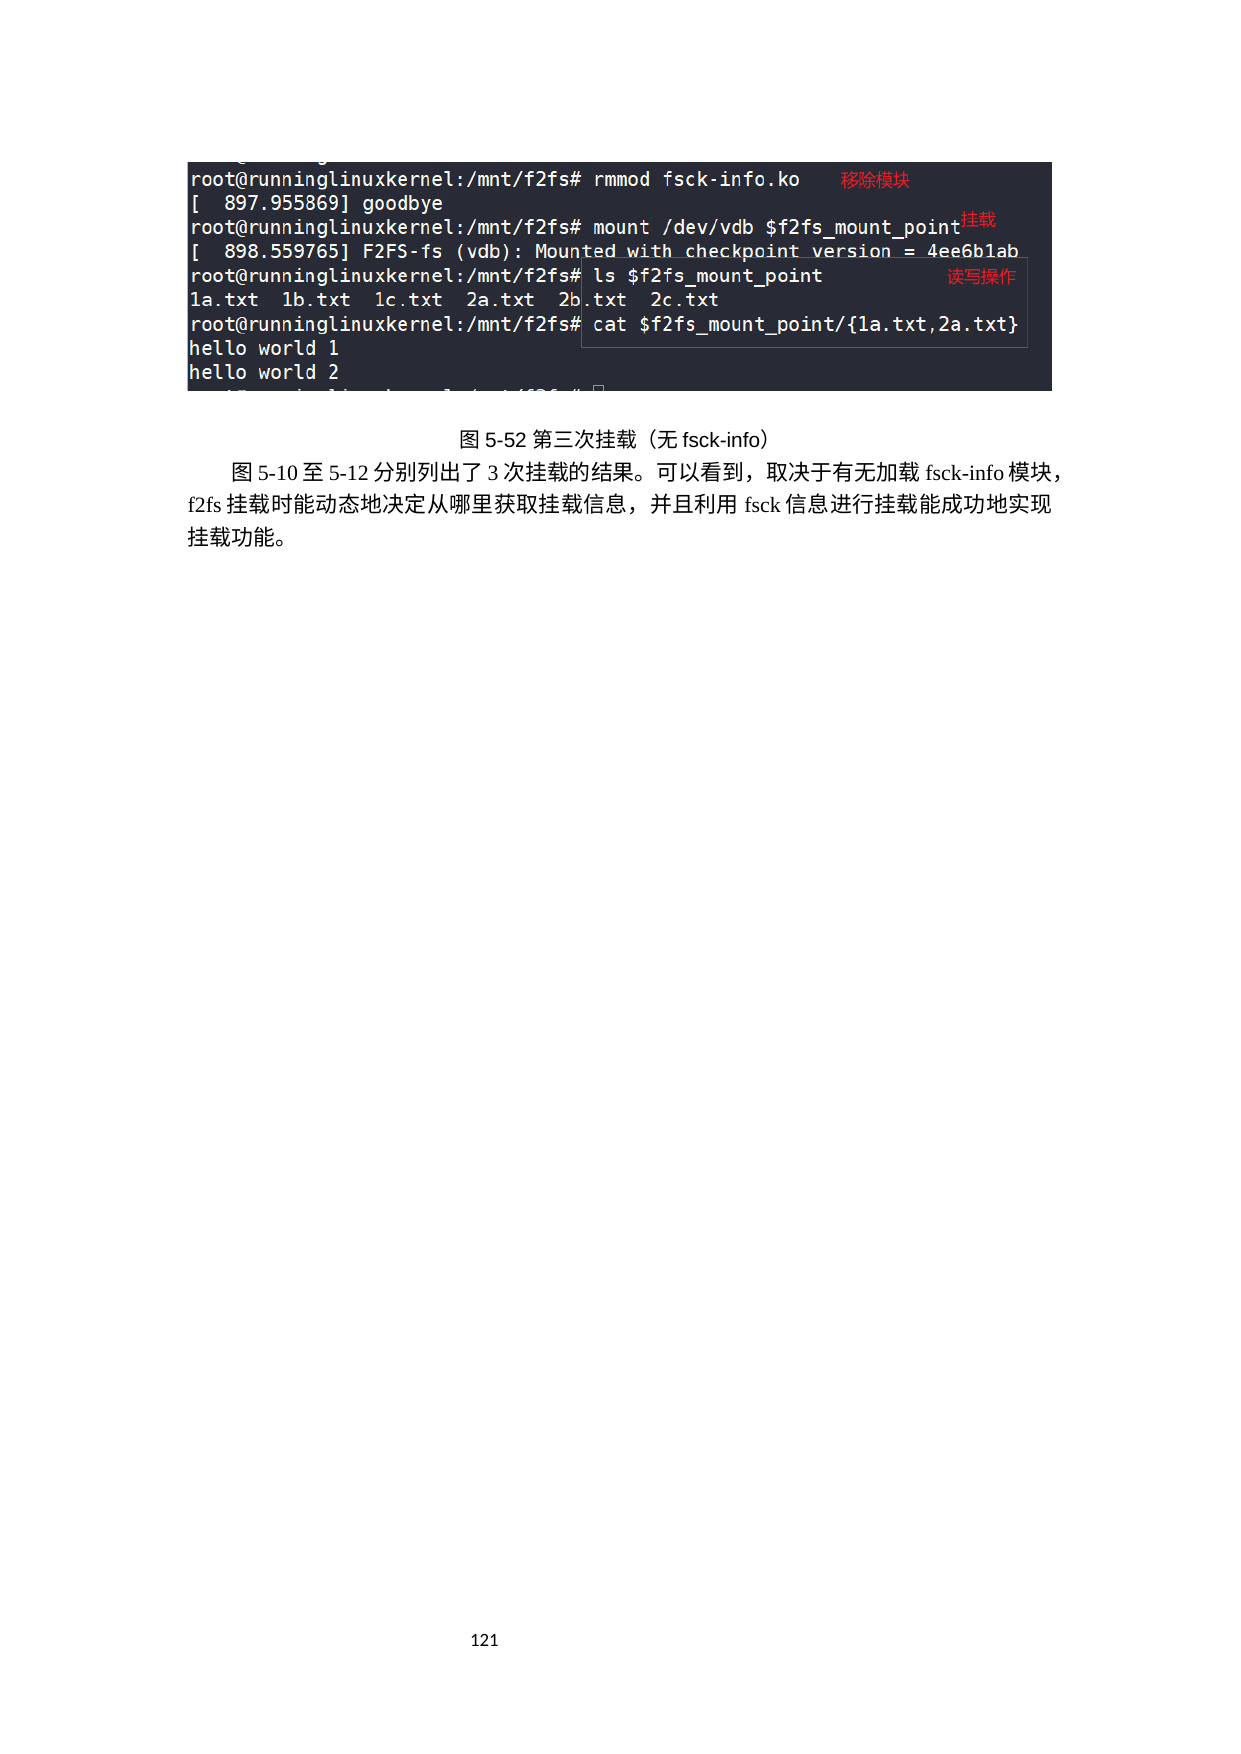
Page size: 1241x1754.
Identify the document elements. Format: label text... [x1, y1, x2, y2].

picture [187, 162, 1052, 391]
text 图5-10至5-12分别列出了3次挂载的结果。可以看到，取决于有无加载fsck-info模块，f2fs挂载时能动态地决定从哪里获取挂载信息，并且利用fsck信息进行挂载能成功地实现挂载功能。 [187, 454, 1053, 552]
